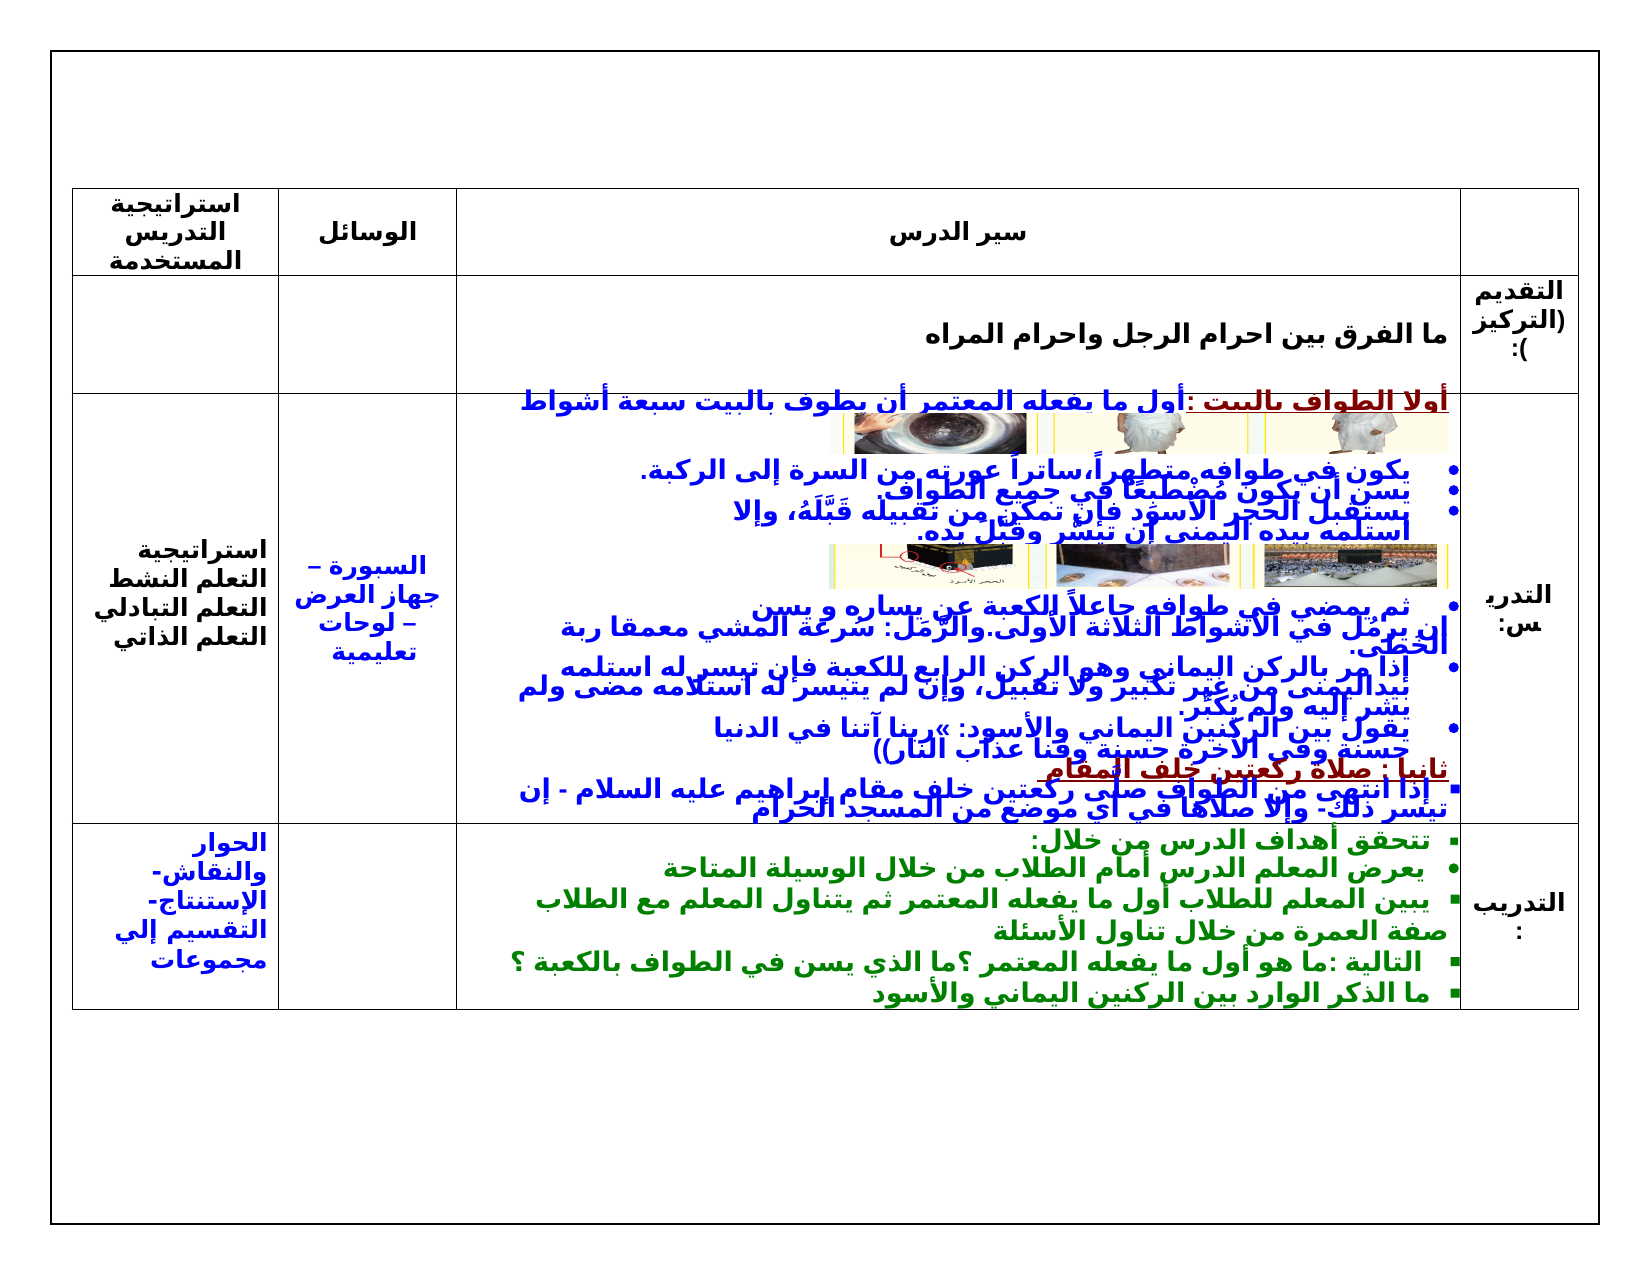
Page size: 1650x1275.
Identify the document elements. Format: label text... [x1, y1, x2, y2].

table_header سير الدرس [457, 189, 1460, 275]
table_header الوسائل [279, 189, 456, 275]
table_cell الحوار والنقاش- الإستنتاج- التقسيم إلي مجموعات [73, 824, 278, 1009]
table_header [1461, 189, 1578, 275]
table_cell أولا الطواف بالبيت :أول ما يفعله المعتمر أن يطوف بالبيت سبعة أشواط يكون في طوافه متطهراً،ساتراً عورته من السرة إلى الركبة. يسن أن يكون مُضْطَبِعًا في جميع الطواف. يستقبل الحجر الأسود فإن تمكن من تقبيله قَبَّلَهُ، وإلا استلمه بيده اليمنى إن تيسَّر وقَبَّلَ يده. ثم يمضي في طوافه جاعلاً الكعبة عن يساره و يسن ان يرمُل في الأشواط الثلاثة الأولى.والرَّمَل: سُرعة المشي معمقا ربة الخُطى. إذا مر بالركن اليماني وهو الركن الرابع للكعبة فإن تيسر له استلمه بيداليمنى من غير تكبير ولا تقبيل، وإن لم يتيسر له استلامه مضى ولم يشر إليه ولم يُكَبِّر. يقول بين الركنين اليماني والأسود: »ربنا آتنا في الدنيا حسنة وفي الآخرة حسنة وقنا عذاب النار)) ثانيا : صلاة ركعتين خلف المقام إذا انتهى من الطواف صلَّى ركعتين خلف مقام إبراهيم عليه السلام - إن تيسر ذلك- وإلا صلاها في أي موضع من المسجد الحرام [457, 394, 1460, 823]
table_cell التدريس: [1461, 394, 1578, 823]
table_cell استراتيجية التعلم النشط التعلم التبادلي التعلم الذاتي [73, 394, 278, 823]
table_header استراتيجية التدريس المستخدمة [73, 189, 278, 275]
table_cell تتحقق أهداف الدرس من خلال: يعرض المعلم الدرس أمام الطلاب من خلال الوسيلة المتاحة يبين المعلم للطلاب أول ما يفعله المعتمر ثم يتناول المعلم مع الطلاب صفة العمرة من خلال تناول الأسئلة التالية :ما هو أول ما يفعله المعتمر ؟ما الذي يسن في الطواف بالكعبة ؟ ما الذكر الوارد بين الركنين اليماني والأسود [457, 824, 1460, 1009]
table_cell [279, 276, 456, 393]
table_cell السبورة – جهاز العرض – لوحات تعليمية [279, 394, 456, 823]
table_cell التقديم (التركيز): [1461, 276, 1578, 393]
table_cell التدريب: [1461, 824, 1578, 1009]
table_cell [73, 276, 278, 393]
table_cell ما الفرق بين احرام الرجل واحرام المراه [457, 276, 1460, 393]
table_cell [279, 824, 456, 1009]
